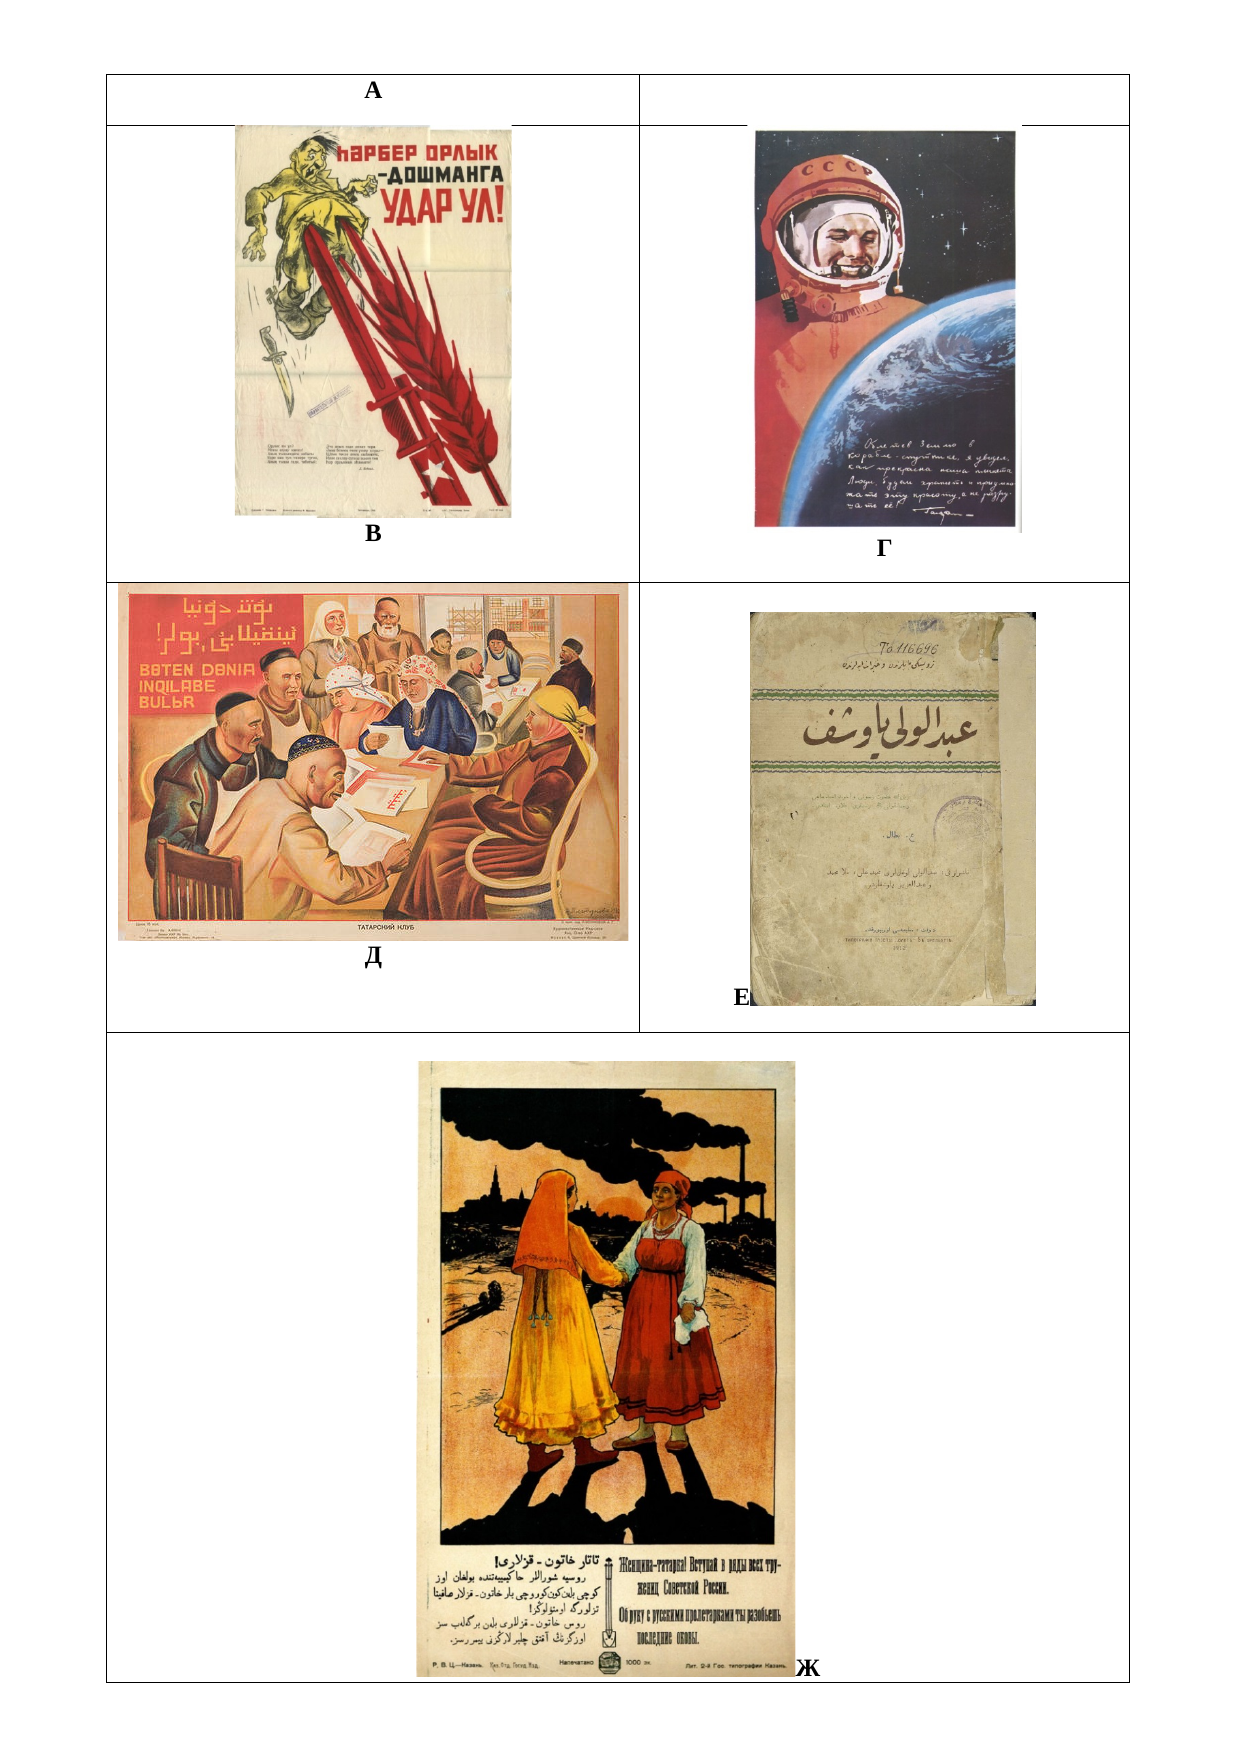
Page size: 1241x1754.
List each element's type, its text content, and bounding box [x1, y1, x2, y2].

picture [234, 125, 512, 518]
table_cell А [107, 75, 639, 124]
table_cell В [107, 126, 639, 582]
picture [118, 583, 629, 941]
picture [750, 612, 1036, 1006]
table_cell Д [107, 583, 639, 1032]
picture [747, 125, 1022, 533]
picture [416, 1061, 796, 1677]
table_cell Ж [107, 1033, 1129, 1682]
table_cell Б [640, 75, 1129, 124]
table_cell Е [640, 583, 1129, 1032]
table_cell Г [640, 126, 1129, 582]
